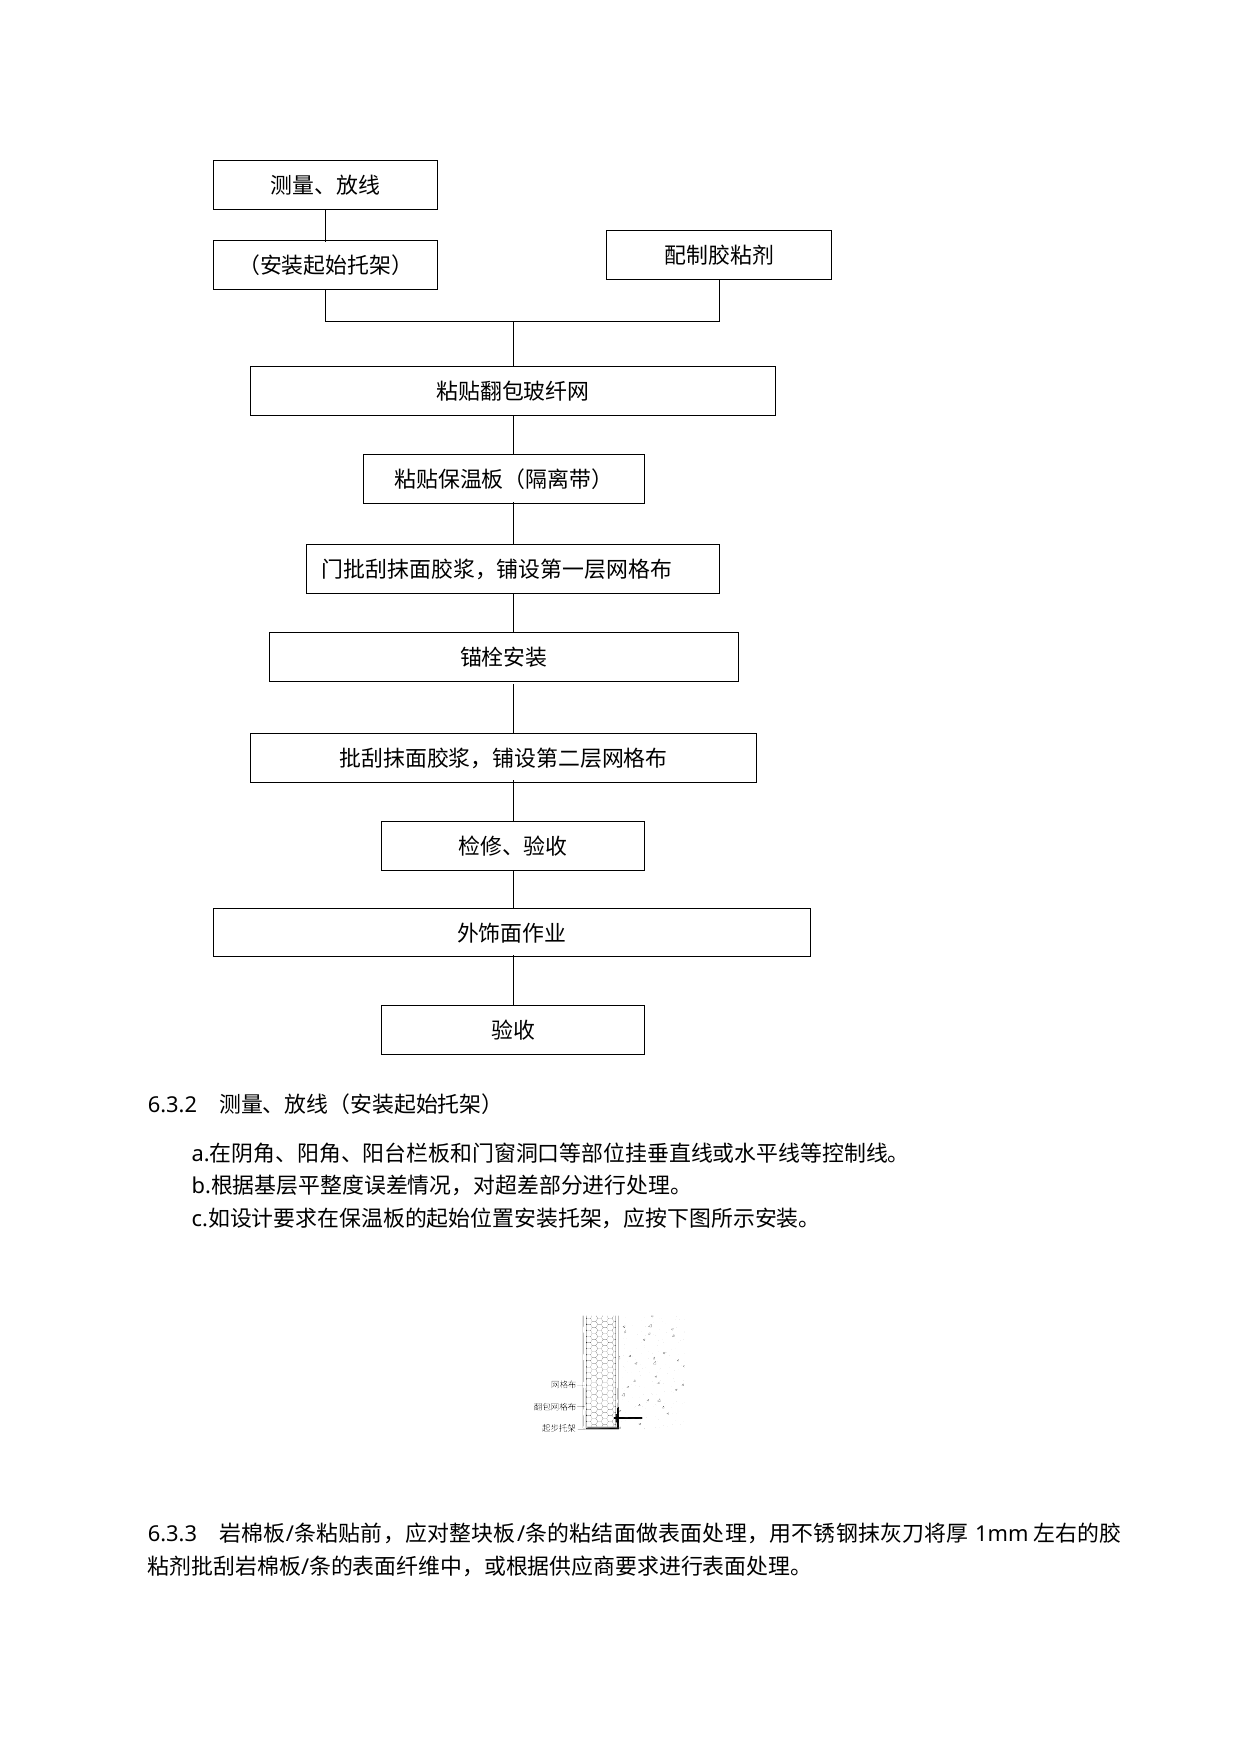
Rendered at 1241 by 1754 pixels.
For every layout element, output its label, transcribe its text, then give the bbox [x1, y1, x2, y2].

list 岩棉板/条粘贴前，应对整块板/条的粘结面做表面处理，用不锈钢抹灰刀将厚1mm左右的胶粘剂批刮岩棉板/条的表面纤维中，或根据供应商要求进行表面处理。 [148, 1516, 1122, 1581]
text b.根据基层平整度误差情况，对超差部分进行处理。 [148, 1168, 1122, 1201]
text a.在阴角、阳角、阳台栏板和门窗洞口等部位挂垂直线或水平线等控制线。 [148, 1136, 1122, 1168]
list 测量、放线（安装起始托架） [148, 1087, 1122, 1119]
text c.如设计要求在保温板的起始位置安装托架，应按下图所示安装。 [148, 1201, 1122, 1233]
